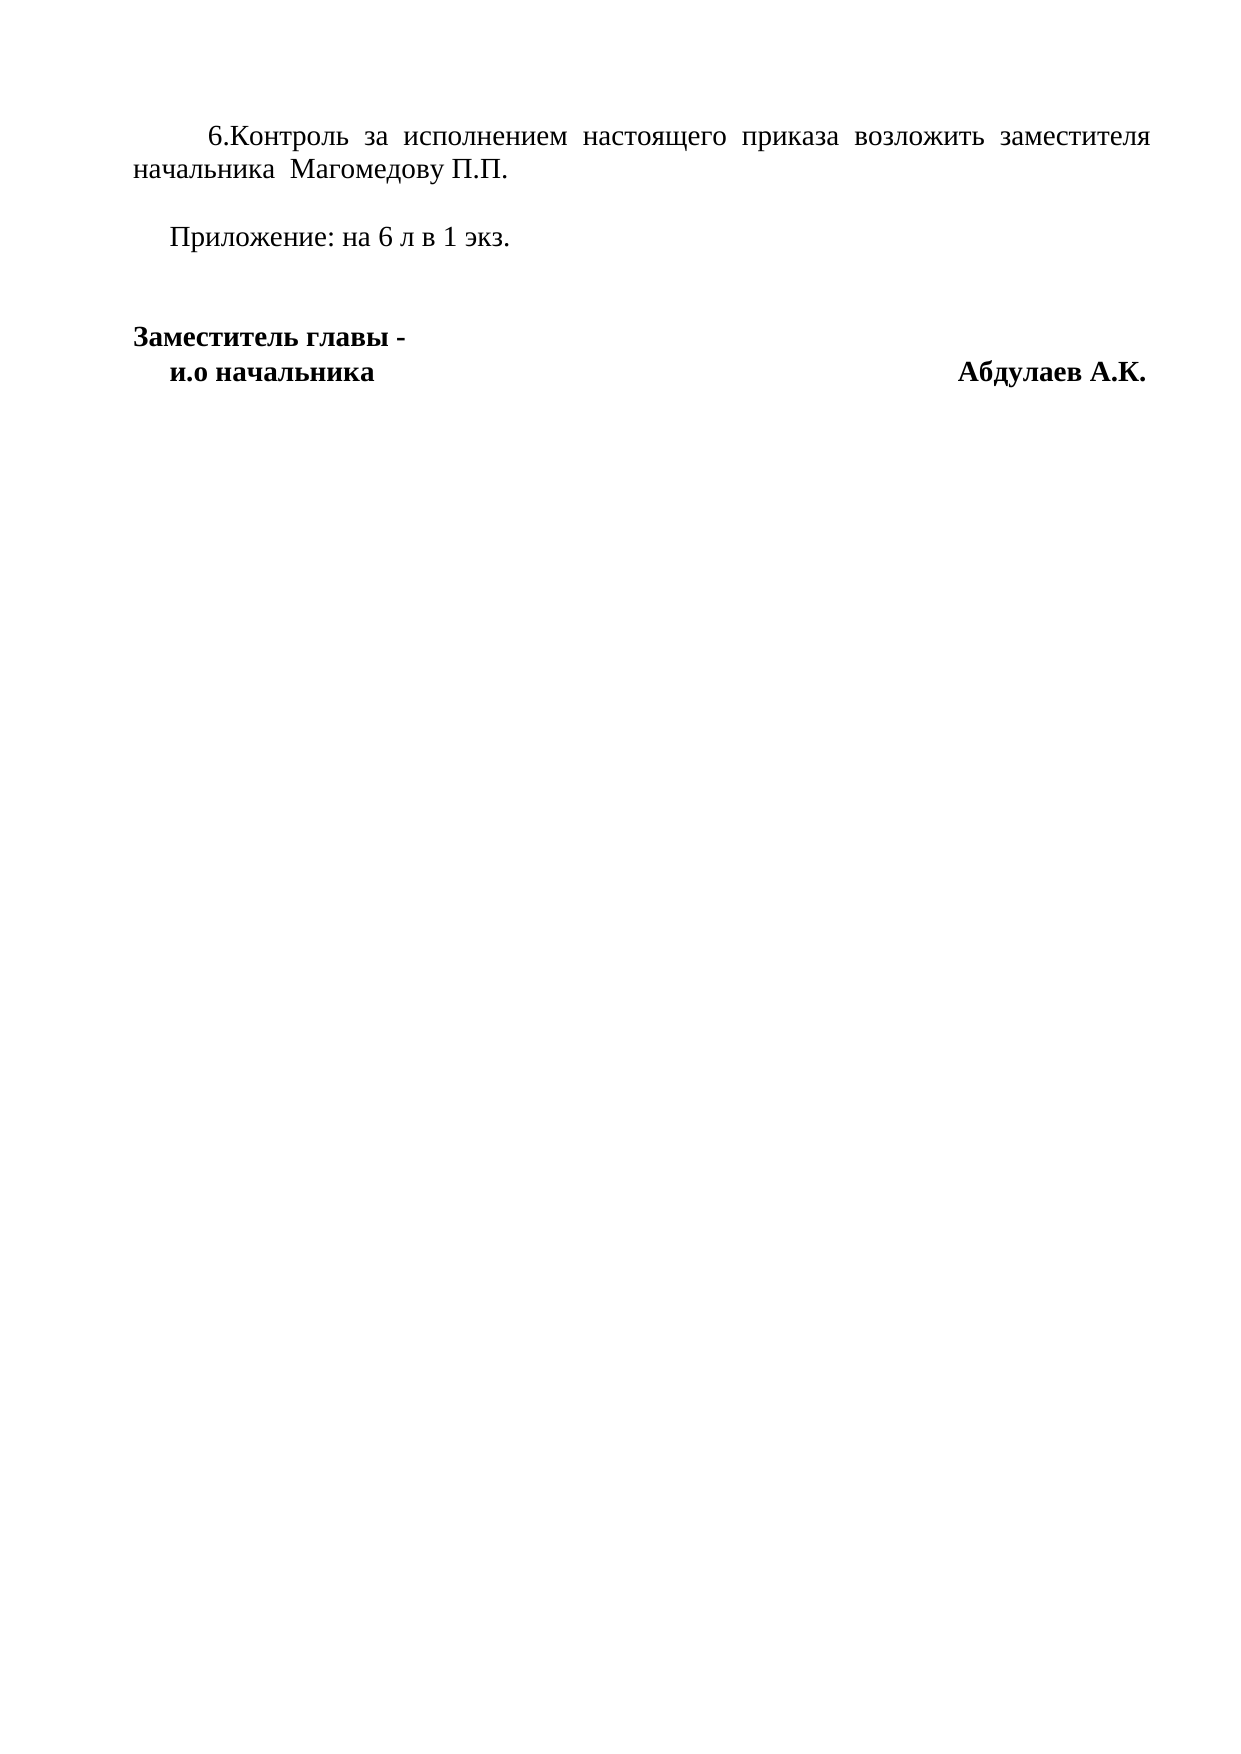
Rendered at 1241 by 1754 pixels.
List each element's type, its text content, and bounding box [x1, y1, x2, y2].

text Заместитель главы - [133, 319, 1152, 353]
text и.о начальника Абдулаев А.К. [133, 354, 1152, 387]
text 6.Контроль за исполнением настоящего приказа возложить заместителя начальника Магомедову П.П. [133, 118, 1152, 185]
text Приложение: на 6 л в 1 экз. [133, 219, 1152, 252]
